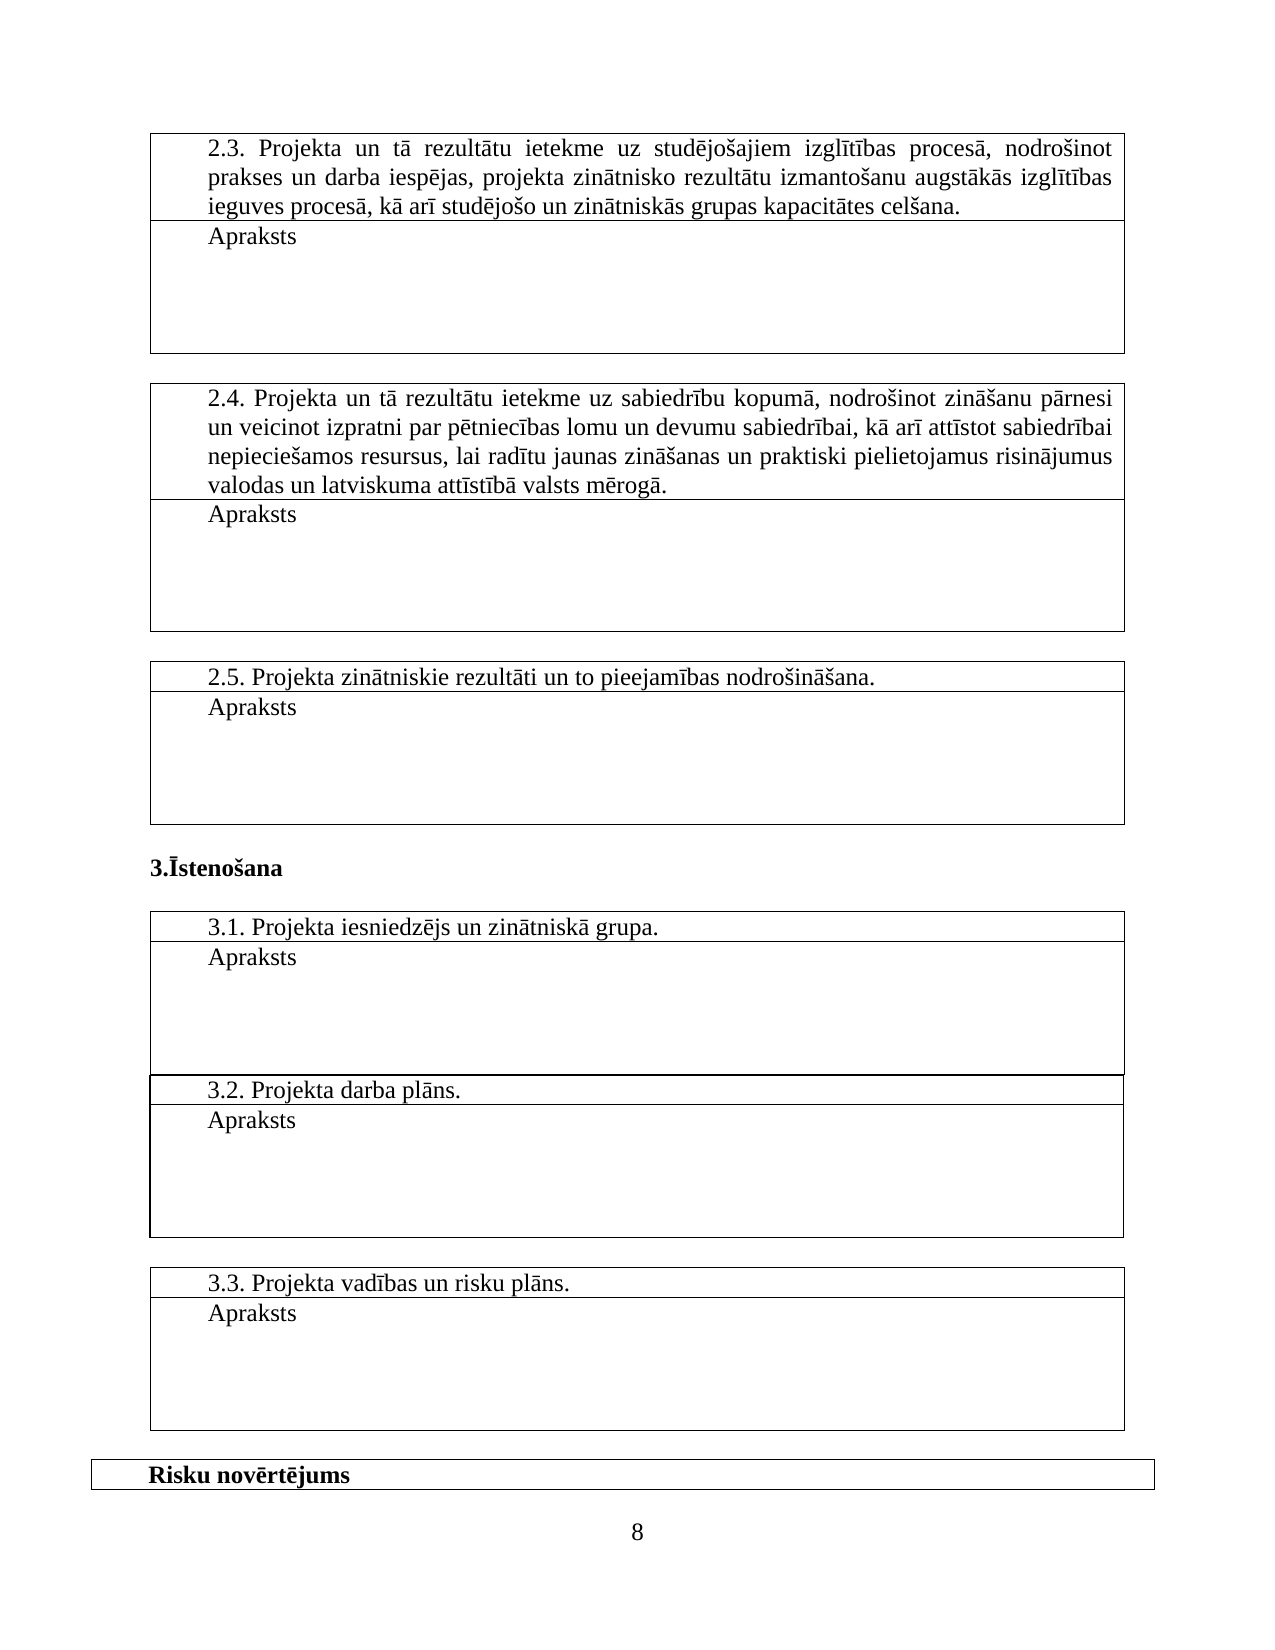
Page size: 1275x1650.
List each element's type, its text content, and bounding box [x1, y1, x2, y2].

table_header 2.3. Projekta un tā rezultātu ietekme uz studējošajiem izglītības procesā, nodrošinot prakses un darba iespējas, projekta zinātnisko rezultātu izmantošanu augstākās izglītības ieguves procesā, kā arī studējošo un zinātniskās grupas kapacitātes celšana. [151, 134, 1124, 220]
table_header 2.5. Projekta zinātniskie rezultāti un to pieejamības nodrošināšana. [151, 662, 1124, 691]
table_cell Apraksts [151, 221, 1124, 353]
text 3.Īstenošana [150, 853, 1125, 882]
table_cell Apraksts [151, 500, 1124, 631]
table_cell Apraksts [151, 692, 1124, 824]
table_cell Apraksts [151, 942, 1124, 1073]
table_cell Apraksts [151, 1298, 1124, 1429]
table_header 3.1. Projekta iesniedzējs un zinātniskā grupa. [151, 912, 1124, 941]
table_header 3.2. Projekta darba plāns. [151, 1076, 1123, 1104]
table_cell Apraksts [151, 1105, 1123, 1237]
table_header 2.4. Projekta un tā rezultātu ietekme uz sabiedrību kopumā, nodrošinot zināšanu pārnesi un veicinot izpratni par pētniecības lomu un devumu sabiedrībai, kā arī attīstot sabiedrībai nepieciešamos resursus, lai radītu jaunas zināšanas un praktiski pielietojamus risinājumus valodas un latviskuma attīstībā valsts mērogā. [151, 384, 1124, 498]
table_header 3.3. Projekta vadības un risku plāns. [151, 1268, 1124, 1297]
table_header Risku novērtējums [92, 1460, 1154, 1489]
